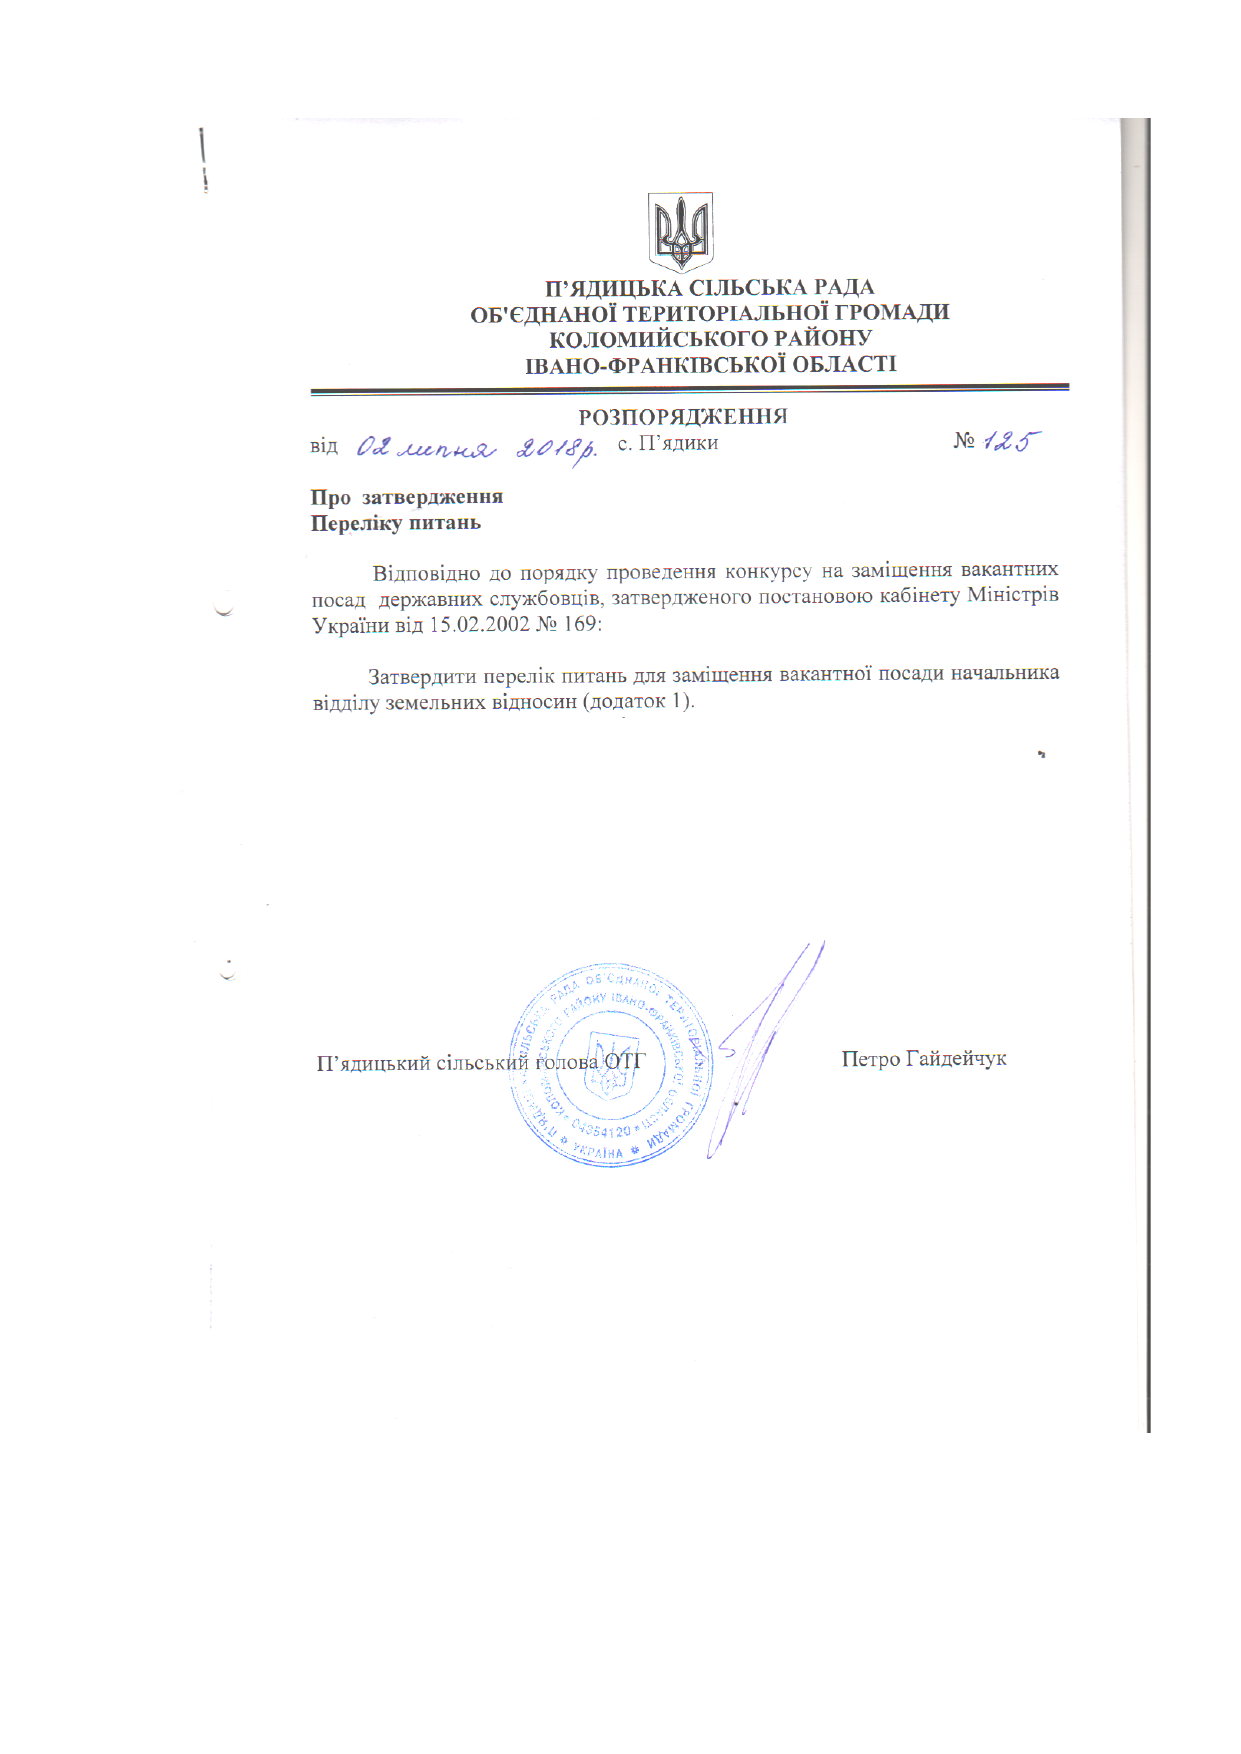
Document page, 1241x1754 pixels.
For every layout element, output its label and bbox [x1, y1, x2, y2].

picture [177, 118, 1151, 1433]
